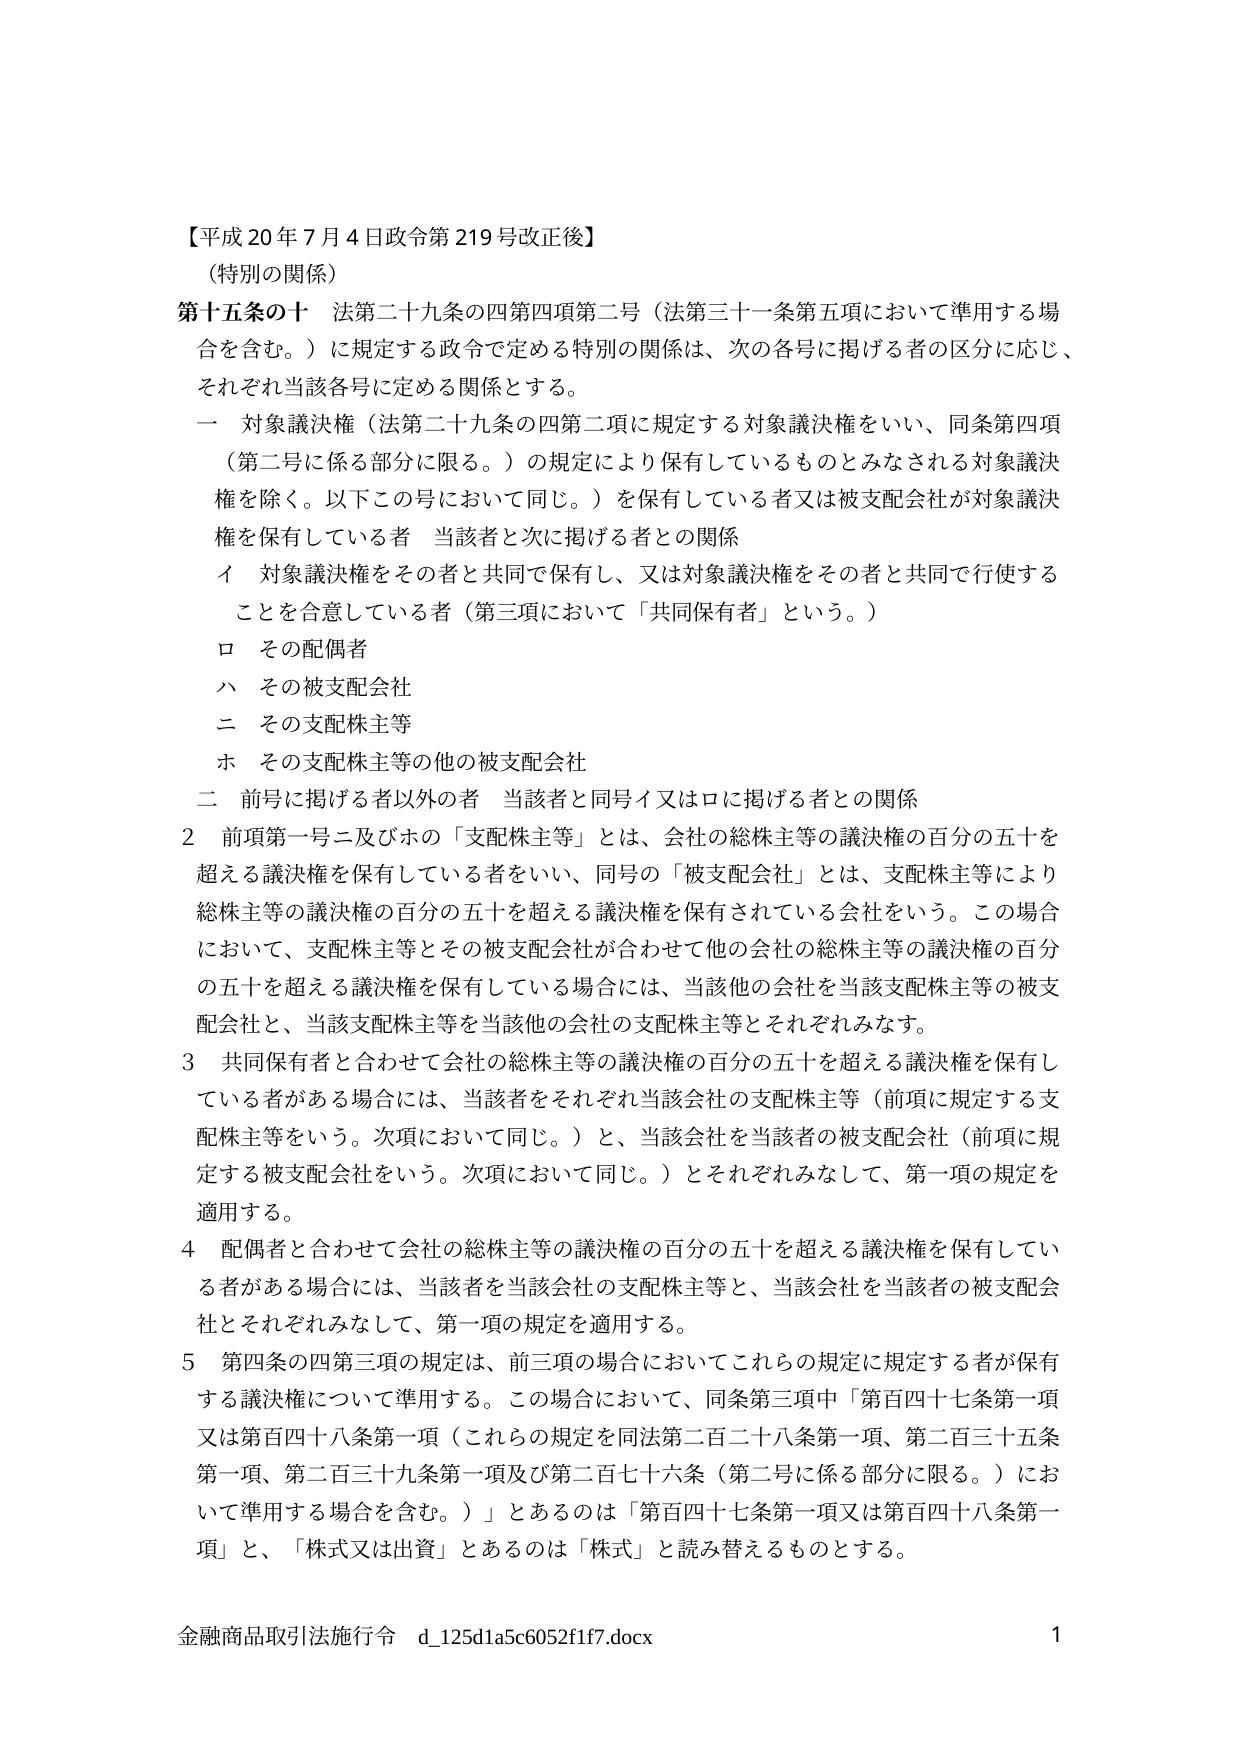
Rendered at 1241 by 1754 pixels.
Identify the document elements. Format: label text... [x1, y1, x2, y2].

text ロ その配偶者 [215, 629, 1063, 667]
text ハ その被支配会社 [215, 667, 1063, 704]
text 二 前号に掲げる者以外の者 当該者と同号イ又はロに掲げる者との関係 [196, 779, 1063, 817]
text 一 対象議決権（法第二十九条の四第二項に規定する対象議決権をいい、同条第四項（第二号に係る部分に限る。）の規定により保有しているものとみなされる対象議決権を除く。以下この号において同じ。）を保有している者又は被支配会社が対象議決権を保有している者 当該者と次に掲げる者との関係 [196, 404, 1063, 554]
text ニ その支配株主等 [215, 704, 1063, 742]
text ３ 共同保有者と合わせて会社の総株主等の議決権の百分の五十を超える議決権を保有している者がある場合には、当該者をそれぞれ当該会社の支配株主等（前項に規定する支配株主等をいう。次項において同じ。）と、当該会社を当該者の被支配会社（前項に規定する被支配会社をいう。次項において同じ。）とそれぞれみなして、第一項の規定を適用する。 [177, 1042, 1063, 1229]
text ホ その支配株主等の他の被支配会社 [215, 742, 1063, 779]
text 第十五条の十 法第二十九条の四第四項第二号（法第三十一条第五項において準用する場合を含む。）に規定する政令で定める特別の関係は、次の各号に掲げる者の区分に応じ、それぞれ当該各号に定める関係とする。 [177, 292, 1063, 404]
text ２ 前項第一号ニ及びホの「支配株主等」とは、会社の総株主等の議決権の百分の五十を超える議決権を保有している者をいい、同号の「被支配会社」とは、支配株主等により総株主等の議決権の百分の五十を超える議決権を保有されている会社をいう。この場合において、支配株主等とその被支配会社が合わせて他の会社の総株主等の議決権の百分の五十を超える議決権を保有している場合には、当該他の会社を当該支配株主等の被支配会社と、当該支配株主等を当該他の会社の支配株主等とそれぞれみなす。 [177, 817, 1063, 1042]
text ４ 配偶者と合わせて会社の総株主等の議決権の百分の五十を超える議決権を保有している者がある場合には、当該者を当該会社の支配株主等と、当該会社を当該者の被支配会社とそれぞれみなして、第一項の規定を適用する。 [177, 1229, 1063, 1342]
text 【平成20年7月4日政令第219号改正後】 [177, 217, 1063, 254]
text イ 対象議決権をその者と共同で保有し、又は対象議決権をその者と共同で行使することを合意している者（第三項において「共同保有者」という。） [215, 554, 1063, 629]
text ５ 第四条の四第三項の規定は、前三項の場合においてこれらの規定に規定する者が保有する議決権について準用する。この場合において、同条第三項中「第百四十七条第一項又は第百四十八条第一項（これらの規定を同法第二百二十八条第一項、第二百三十五条第一項、第二百三十九条第一項及び第二百七十六条（第二号に係る部分に限る。）において準用する場合を含む。）」とあるのは「第百四十七条第一項又は第百四十八条第一項」と、「株式又は出資」とあるのは「株式」と読み替えるものとする。 [177, 1342, 1063, 1567]
text （特別の関係） [196, 254, 1063, 292]
